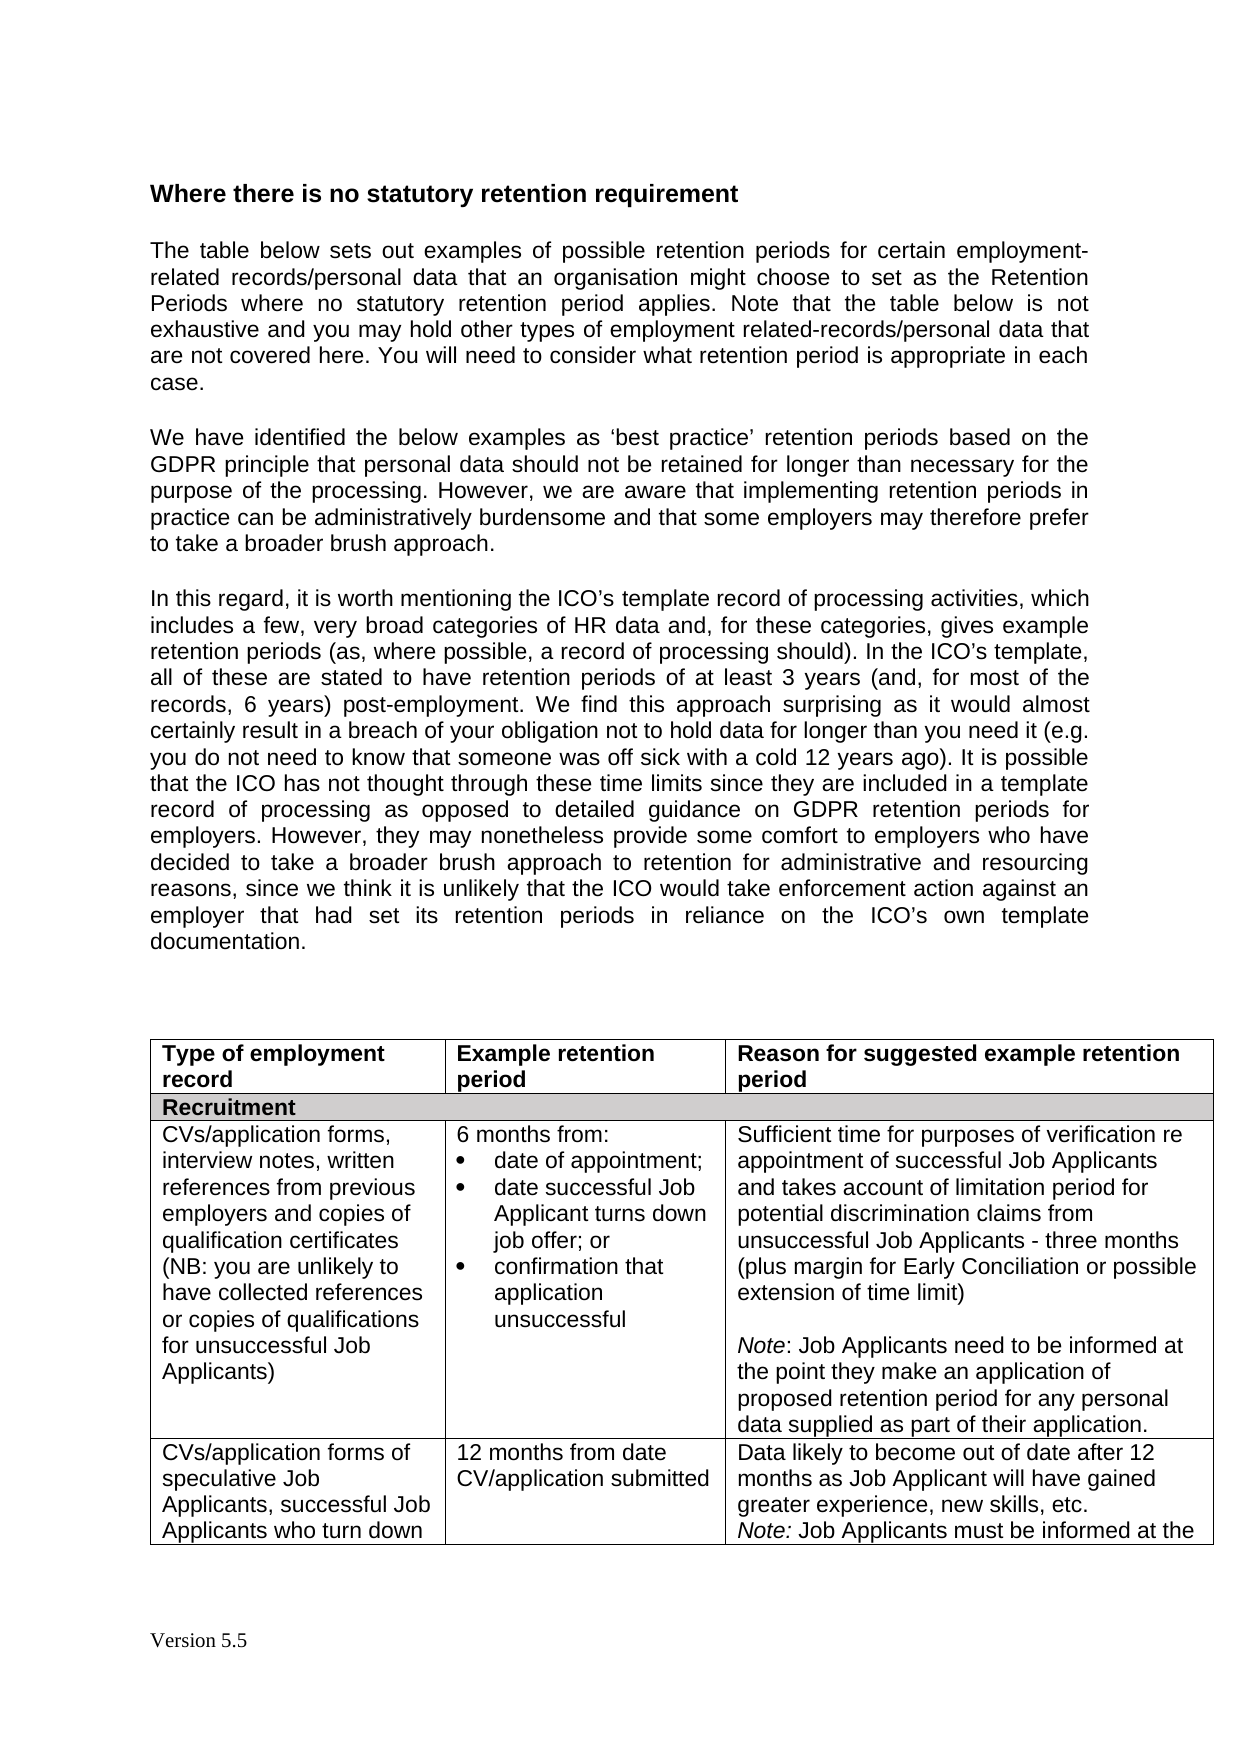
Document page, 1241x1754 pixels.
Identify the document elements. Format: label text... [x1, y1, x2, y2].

table_header Reason for suggested example retention period [726, 1040, 1213, 1093]
text The table below sets out examples of possible retention periods for certain employment-related records/personal data that an organisation might choose to set as the Retention Periods where no statutory retention period applies. Note that the table below is not exhaustive and you may hold other types of employment related-records/personal data that are not covered here. You will need to consider what retention period is appropriate in each case. [150, 237, 1090, 395]
text Where there is no statutory retention requirement [150, 179, 1090, 208]
table_header Example retention period [446, 1040, 725, 1093]
text In this regard, it is worth mentioning the ICO’s template record of processing activities, which includes a few, very broad categories of HR data and, for these categories, gives example retention periods (as, where possible, a record of processing should). In the ICO’s template, all of these are stated to have retention periods of at least 3 years (and, for most of the records, 6 years) post-employment. We find this approach surprising as it would almost certainly result in a breach of your obligation not to hold data for longer than you need it (e.g. you do not need to know that someone was off sick with a cold 12 years ago). It is possible that the ICO has not thought through these time limits since they are included in a template record of processing as opposed to detailed guidance on GDPR retention periods for employers. However, they may nonetheless provide some comfort to employers who have decided to take a broader brush approach to retention for administrative and resourcing reasons, since we think it is unlikely that the ICO would take enforcement action against an employer that had set its retention periods in reliance on the ICO’s own template documentation. [150, 585, 1090, 954]
table_cell CVs/application forms, interview notes, written references from previous employers and copies of qualification certificates (NB: you are unlikely to have collected references or copies of qualifications for unsuccessful Job Applicants) [151, 1121, 445, 1437]
table_cell 6 months from: date of appointment; date successful Job Applicant turns down job offer; or confirmation that application unsuccessful [446, 1121, 725, 1437]
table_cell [446, 1439, 725, 1544]
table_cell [151, 1439, 445, 1544]
text We have identified the below examples as ‘best practice’ retention periods based on the GDPR principle that personal data should not be retained for longer than necessary for the purpose of the processing. However, we are aware that implementing retention periods in practice can be administratively burdensome and that some employers may therefore prefer to take a broader brush approach. [150, 424, 1090, 556]
table_cell Sufficient time for purposes of verification re appointment of successful Job Applicants and takes account of limitation period for potential discrimination claims from unsuccessful Job Applicants - three months (plus margin for Early Conciliation or possible extension of time limit) Note: Job Applicants need to be informed at the point they make an application of proposed retention period for any personal data supplied as part of their application. [726, 1121, 1213, 1437]
table_cell Recruitment [151, 1094, 1213, 1120]
table_header Type of employment record [151, 1040, 445, 1093]
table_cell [726, 1439, 1213, 1544]
